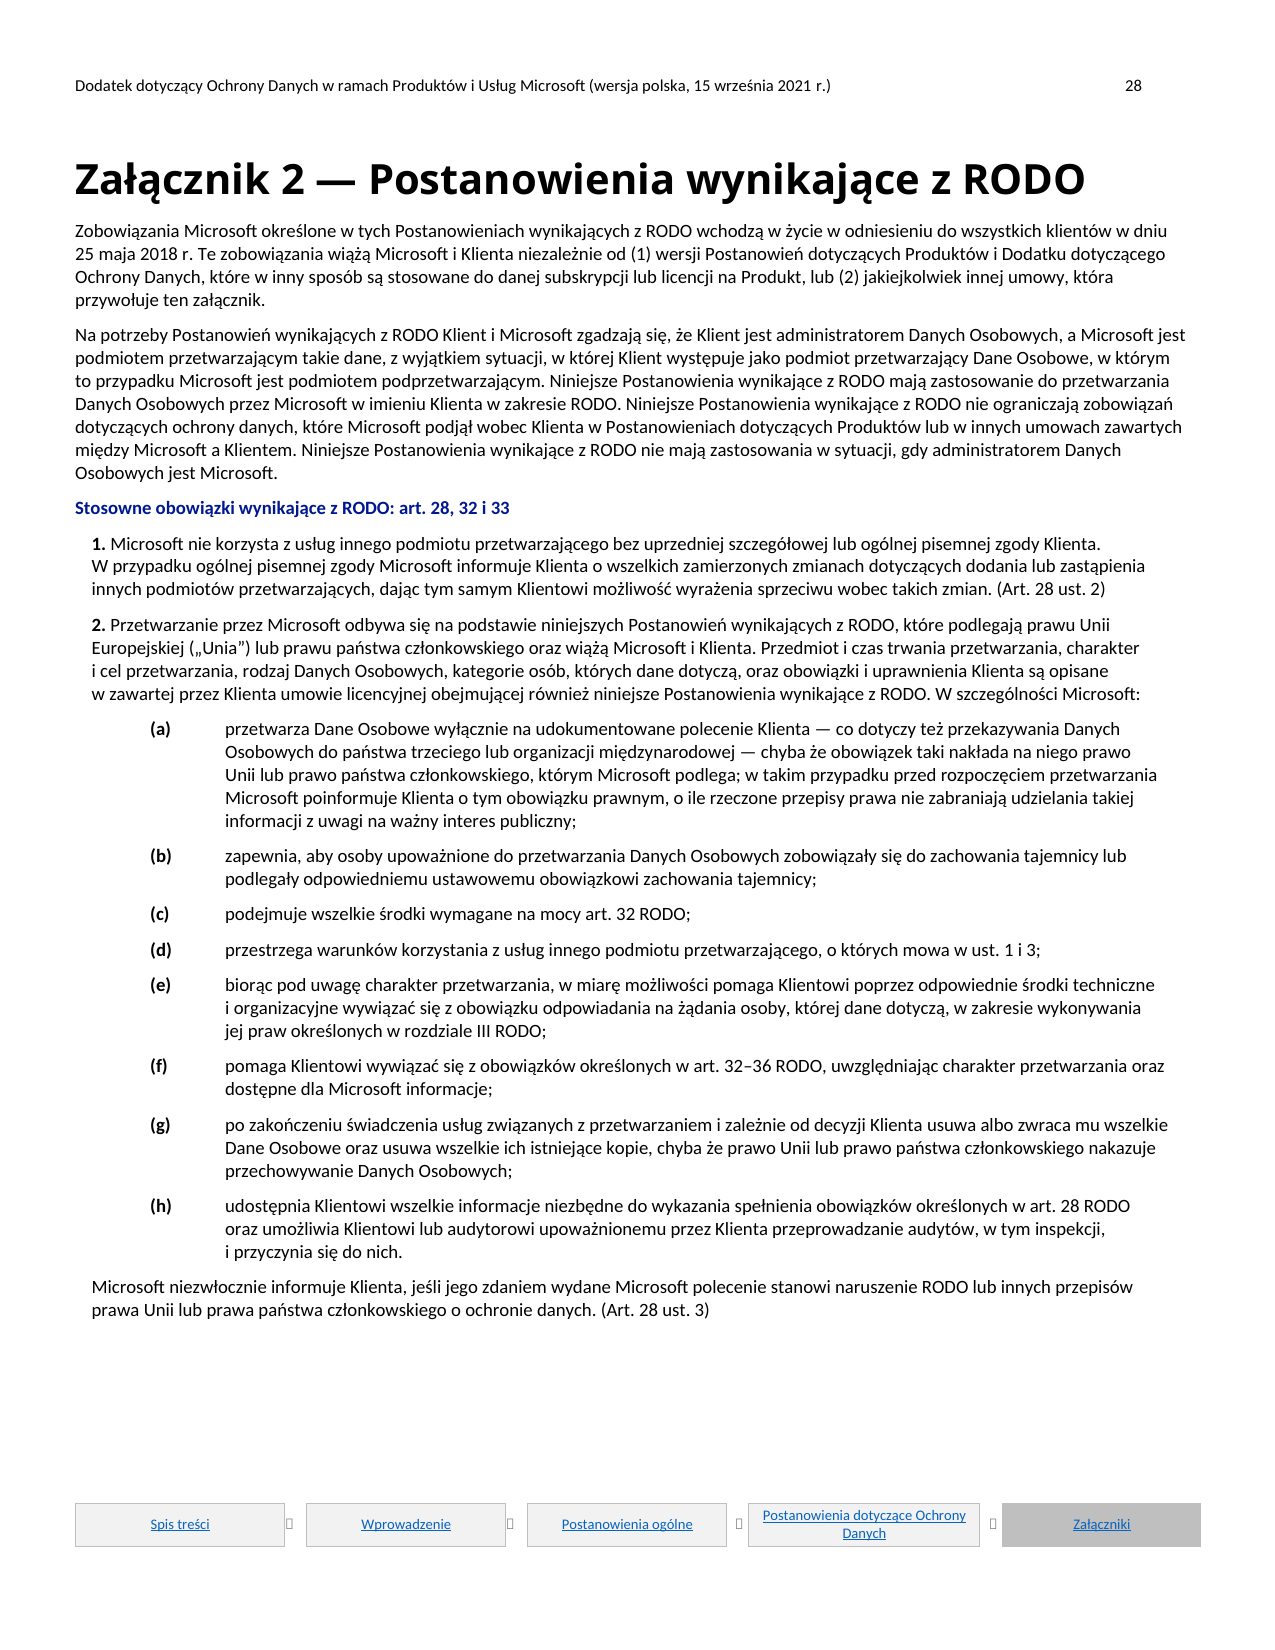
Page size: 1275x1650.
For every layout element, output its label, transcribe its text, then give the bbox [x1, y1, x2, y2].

list (b) zapewnia, aby osoby upoważnione do przetwarzania Danych Osobowych zobowiązały się do zachowania tajemnicy lub podlegały odpowiedniemu ustawowemu obowiązkowi zachowania tajemnicy; [150, 844, 1200, 890]
list Zobowiązania Microsoft określone w tych Postanowieniach wynikających z RODO wchodzą w życie w odniesieniu do wszystkich klientów w dniu 25 maja 2018 r. Te zobowiązania wiążą Microsoft i Klienta niezależnie od (1) wersji Postanowień dotyczących Produktów i Dodatku dotyczącego Ochrony Danych, które w inny sposób są stosowane do danej subskrypcji lub licencji na Produkt, lub (2) jakiejkolwiek innej umowy, która przywołuje ten załącznik. [75, 219, 1200, 311]
list 1. Microsoft nie korzysta z usług innego podmiotu przetwarzającego bez uprzedniej szczegółowej lub ogólnej pisemnej zgody Klienta. W przypadku ogólnej pisemnej zgody Microsoft informuje Klienta o wszelkich zamierzonych zmianach dotyczących dodania lub zastąpienia innych podmiotów przetwarzających, dając tym samym Klientowi możliwość wyrażenia sprzeciwu wobec takich zmian. (Art. 28 ust. 2) [91, 532, 1200, 601]
list (d) przestrzega warunków korzystania z usług innego podmiotu przetwarzającego, o których mowa w ust. 1 i 3; [150, 938, 1200, 961]
list Microsoft niezwłocznie informuje Klienta, jeśli jego zdaniem wydane Microsoft polecenie stanowi naruszenie RODO lub innych przepisów prawa Unii lub prawa państwa członkowskiego o ochronie danych. (Art. 28 ust. 3) [91, 1276, 1200, 1321]
list Na potrzeby Postanowień wynikających z RODO Klient i Microsoft zgadzają się, że Klient jest administratorem Danych Osobowych, a Microsoft jest podmiotem przetwarzającym takie dane, z wyjątkiem sytuacji, w której Klient występuje jako podmiot przetwarzający Dane Osobowe, w którym to przypadku Microsoft jest podmiotem podprzetwarzającym. Niniejsze Postanowienia wynikające z RODO mają zastosowanie do przetwarzania Danych Osobowych przez Microsoft w imieniu Klienta w zakresie RODO. Niniejsze Postanowienia wynikające z RODO nie ograniczają zobowiązań dotyczących ochrony danych, które Microsoft podjął wobec Klienta w Postanowieniach dotyczących Produktów lub w innych umowach zawartych między Microsoft a Klientem. Niniejsze Postanowienia wynikające z RODO nie mają zastosowania w sytuacji, gdy administratorem Danych Osobowych jest Microsoft. [75, 323, 1200, 484]
subtitle Załącznik 2 — Postanowienia wynikające z RODO [75, 150, 1200, 207]
list (f) pomaga Klientowi wywiązać się z obowiązków określonych w art. 32–36 RODO, uwzględniając charakter przetwarzania oraz dostępne dla Microsoft informacje; [150, 1055, 1200, 1101]
list (h) udostępnia Klientowi wszelkie informacje niezbędne do wykazania spełnienia obowiązków określonych w art. 28 RODO oraz umożliwia Klientowi lub audytorowi upoważnionemu przez Klienta przeprowadzanie audytów, w tym inspekcji, i przyczynia się do nich. [150, 1194, 1200, 1263]
list (g) po zakończeniu świadczenia usług związanych z przetwarzaniem i zależnie od decyzji Klienta usuwa albo zwraca mu wszelkie Dane Osobowe oraz usuwa wszelkie ich istniejące kopie, chyba że prawo Unii lub prawo państwa członkowskiego nakazuje przechowywanie Danych Osobowych; [150, 1113, 1200, 1182]
list (e) biorąc pod uwagę charakter przetwarzania, w miarę możliwości pomaga Klientowi poprzez odpowiednie środki techniczne i organizacyjne wywiązać się z obowiązku odpowiadania na żądania osoby, której dane dotyczą, w zakresie wykonywania jej praw określonych w rozdziale III RODO; [150, 973, 1200, 1042]
list (a) przetwarza Dane Osobowe wyłącznie na udokumentowane polecenie Klienta — co dotyczy też przekazywania Danych Osobowych do państwa trzeciego lub organizacji międzynarodowej — chyba że obowiązek taki nakłada na niego prawo Unii lub prawo państwa członkowskiego, którym Microsoft podlega; w takim przypadku przed rozpoczęciem przetwarzania Microsoft poinformuje Klienta o tym obowiązku prawnym, o ile rzeczone przepisy prawa nie zabraniają udzielania takiej informacji z uwagi na ważny interes publiczny; [150, 717, 1200, 832]
list (c) podejmuje wszelkie środki wymagane na mocy art. 32 RODO; [150, 903, 1200, 926]
list 2. Przetwarzanie przez Microsoft odbywa się na podstawie niniejszych Postanowień wynikających z RODO, które podlegają prawu Unii Europejskiej („Unia”) lub prawu państwa członkowskiego oraz wiążą Microsoft i Klienta. Przedmiot i czas trwania przetwarzania, charakter i cel przetwarzania, rodzaj Danych Osobowych, kategorie osób, których dane dotyczą, oraz obowiązki i uprawnienia Klienta są opisane w zawartej przez Klienta umowie licencyjnej obejmującej również niniejsze Postanowienia wynikające z RODO. W szczególności Microsoft: [91, 613, 1200, 705]
list Stosowne obowiązki wynikające z RODO: art. 28, 32 i 33 [75, 496, 1200, 519]
